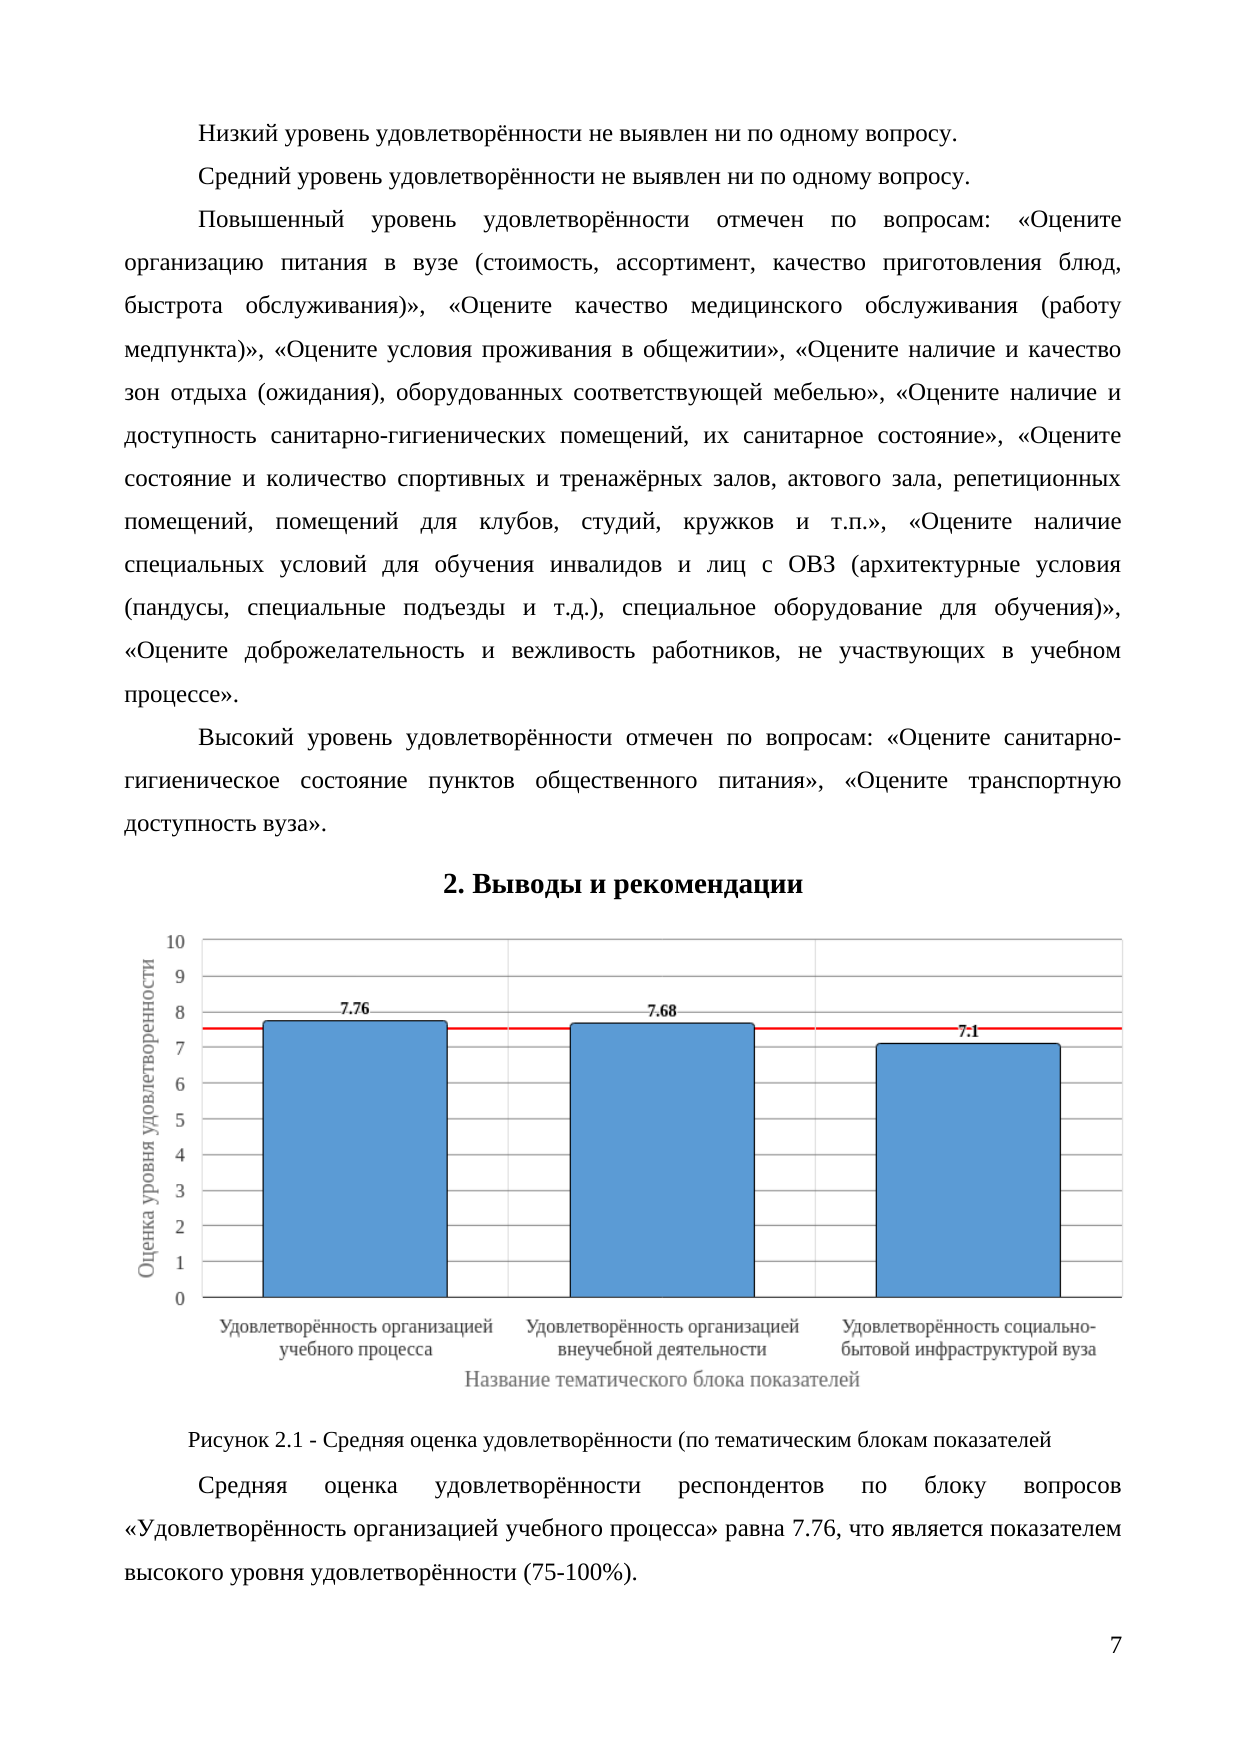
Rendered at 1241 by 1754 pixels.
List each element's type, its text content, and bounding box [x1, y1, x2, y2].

text Средняя оценка удовлетворённости респондентов по блоку вопросов «Удовлетворённость организацией учебного процесса» равна 7.76, что является показателем высокого уровня удовлетворённости (75-100%). [124, 1470, 1122, 1585]
text Низкий уровень удовлетворённости не выявлен ни по одному вопросу. [124, 118, 1122, 147]
subtitle 2. Выводы и рекомендации [124, 866, 1122, 899]
text Повышенный уровень удовлетворённости отмечен по вопросам: «Оцените организацию питания в вузе (стоимость, ассортимент, качество приготовления блюд, быстрота обслуживания)», «Оцените качество медицинского обслуживания (работу медпункта)», «Оцените условия проживания в общежитии», «Оцените наличие и качество зон отдыха (ожидания), оборудованных соответствующей мебелью», «Оцените наличие и доступность санитарно-гигиенических помещений, их санитарное состояние», «Оцените состояние и количество спортивных и тренажёрных залов, актового зала, репетиционных помещений, помещений для клубов, студий, кружков и т.п.», «Оцените наличие специальных условий для обучения инвалидов и лиц с ОВЗ (архитектурные условия (пандусы, специальные подъезды и т.д.), специальное оборудование для обучения)», «Оцените доброжелательность и вежливость работников, не участвующих в учебном процессе». [124, 204, 1122, 707]
text Средний уровень удовлетворённости не выявлен ни по одному вопросу. [124, 161, 1122, 190]
text Рисунок 2.1 - Средняя оценка удовлетворённости (по тематическим блокам показателей [118, 1426, 1122, 1452]
text Высокий уровень удовлетворённости отмечен по вопросам: «Оцените санитарно-гигиеническое состояние пунктов общественного питания», «Оцените транспортную доступность вуза». [124, 722, 1122, 837]
picture [118, 928, 1134, 1407]
